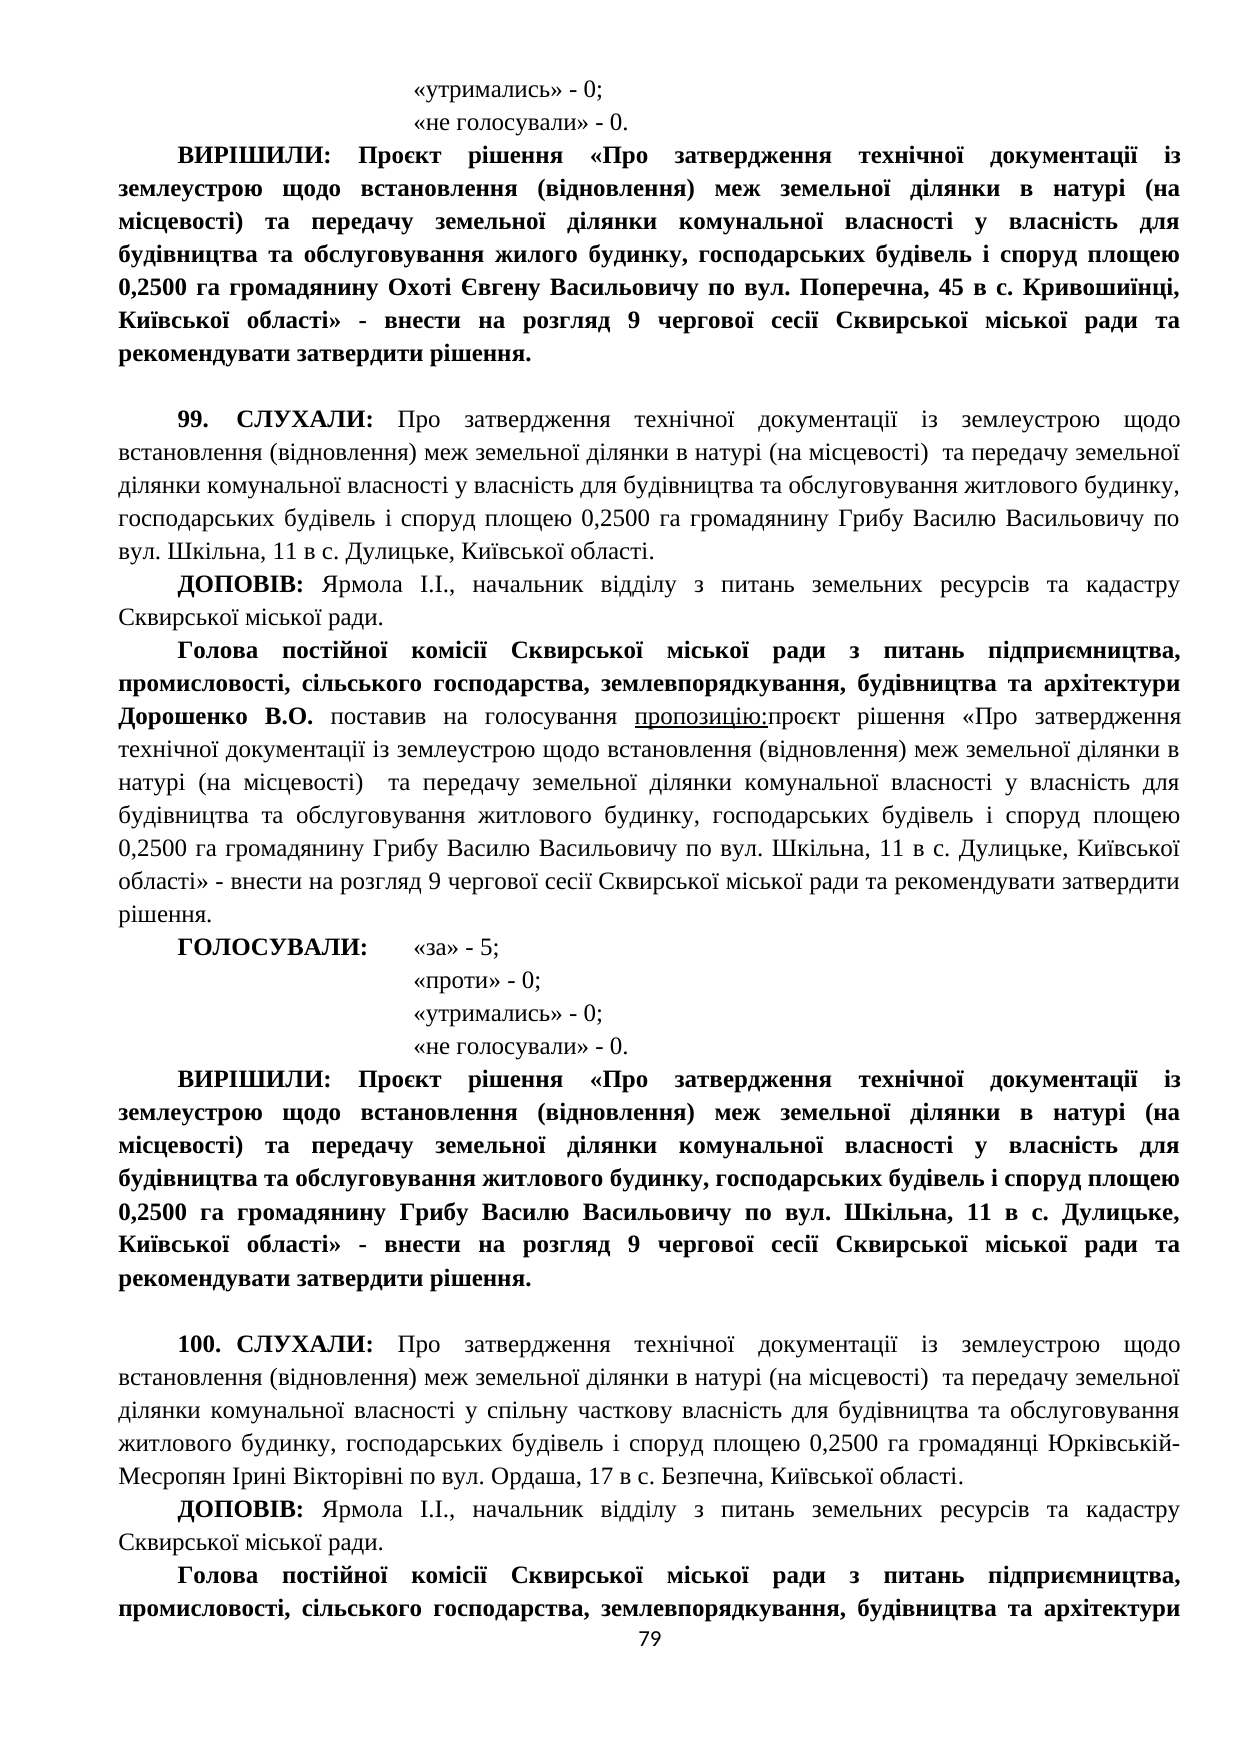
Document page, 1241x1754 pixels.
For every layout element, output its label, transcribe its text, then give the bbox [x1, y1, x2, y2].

text «утримались» - 0; [118, 74, 1181, 103]
text «не голосували» - 0. [118, 107, 1181, 136]
text «утримались» - 0; [118, 998, 1181, 1027]
text ДОПОВІВ: Ярмола І.І., начальник відділу з питань земельних ресурсів та кадастру Сквирської міської ради. [118, 569, 1181, 631]
text «не голосували» - 0. [118, 1031, 1181, 1060]
text ДОПОВІВ: Ярмола І.І., начальник відділу з питань земельних ресурсів та кадастру Сквирської міської ради. [118, 1494, 1181, 1556]
list СЛУХАЛИ: Про затвердження технічної документації із землеустрою щодо встановлення (відновлення) меж земельної ділянки в натурі (на місцевості) та передачу земельної ділянки комунальної власності у власність для будівництва та обслуговування житлового будинку, господарських будівель і споруд площею 0,2500 га громадянину Грибу Василю Васильовичу по вул. Шкільна, 11 в с. Дулицьке, Київської області. [118, 404, 1181, 565]
list ВИРІШИЛИ: Проєкт рішення «Про затвердження технічної документації із землеустрою щодо встановлення (відновлення) меж земельної ділянки в натурі (на місцевості) та передачу земельної ділянки комунальної власності у власність для будівництва та обслуговування житлового будинку, господарських будівель і споруд площею 0,2500 га громадянину Грибу Василю Васильовичу по вул. Шкільна, 11 в с. Дулицьке, Київської області» - внести на розгляд 9 чергової сесії Сквирської міської ради та рекомендувати затвердити рішення. [118, 1064, 1181, 1291]
text ГОЛОСУВАЛИ: «за» - 5; [118, 932, 1181, 961]
text «проти» - 0; [118, 965, 1181, 994]
list СЛУХАЛИ: Про затвердження технічної документації із землеустрою щодо встановлення (відновлення) меж земельної ділянки в натурі (на місцевості) та передачу земельної ділянки комунальної власності у спільну часткову власність для будівництва та обслуговування житлового будинку, господарських будівель і споруд площею 0,2500 га громадянці Юрківській-Месропян Ірині Вікторівні по вул. Ордаша, 17 в с. Безпечна, Київської області. [118, 1329, 1181, 1489]
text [118, 1560, 1181, 1622]
text Голова постійної комісії Сквирської міської ради з питань підприємництва, промисловості, сільського господарства, землевпорядкування, будівництва та архітектури Дорошенко В.О. поставив на голосування пропозицію:проєкт рішення «Про затвердження технічної документації із землеустрою щодо встановлення (відновлення) меж земельної ділянки в натурі (на місцевості) та передачу земельної ділянки комунальної власності у власність для будівництва та обслуговування житлового будинку, господарських будівель і споруд площею 0,2500 га громадянину Грибу Василю Васильовичу по вул. Шкільна, 11 в с. Дулицьке, Київської області» - внести на розгляд 9 чергової сесії Сквирської міської ради та рекомендувати затвердити рішення. [118, 635, 1181, 928]
list ВИРІШИЛИ: Проєкт рішення «Про затвердження технічної документації із землеустрою щодо встановлення (відновлення) меж земельної ділянки в натурі (на місцевості) та передачу земельної ділянки комунальної власності у власність для будівництва та обслуговування жилого будинку, господарських будівель і споруд площею 0,2500 га громадянину Охоті Євгену Васильовичу по вул. Поперечна, 45 в с. Кривошиїнці, Київської області» - внести на розгляд 9 чергової сесії Сквирської міської ради та рекомендувати затвердити рішення. [118, 140, 1181, 367]
